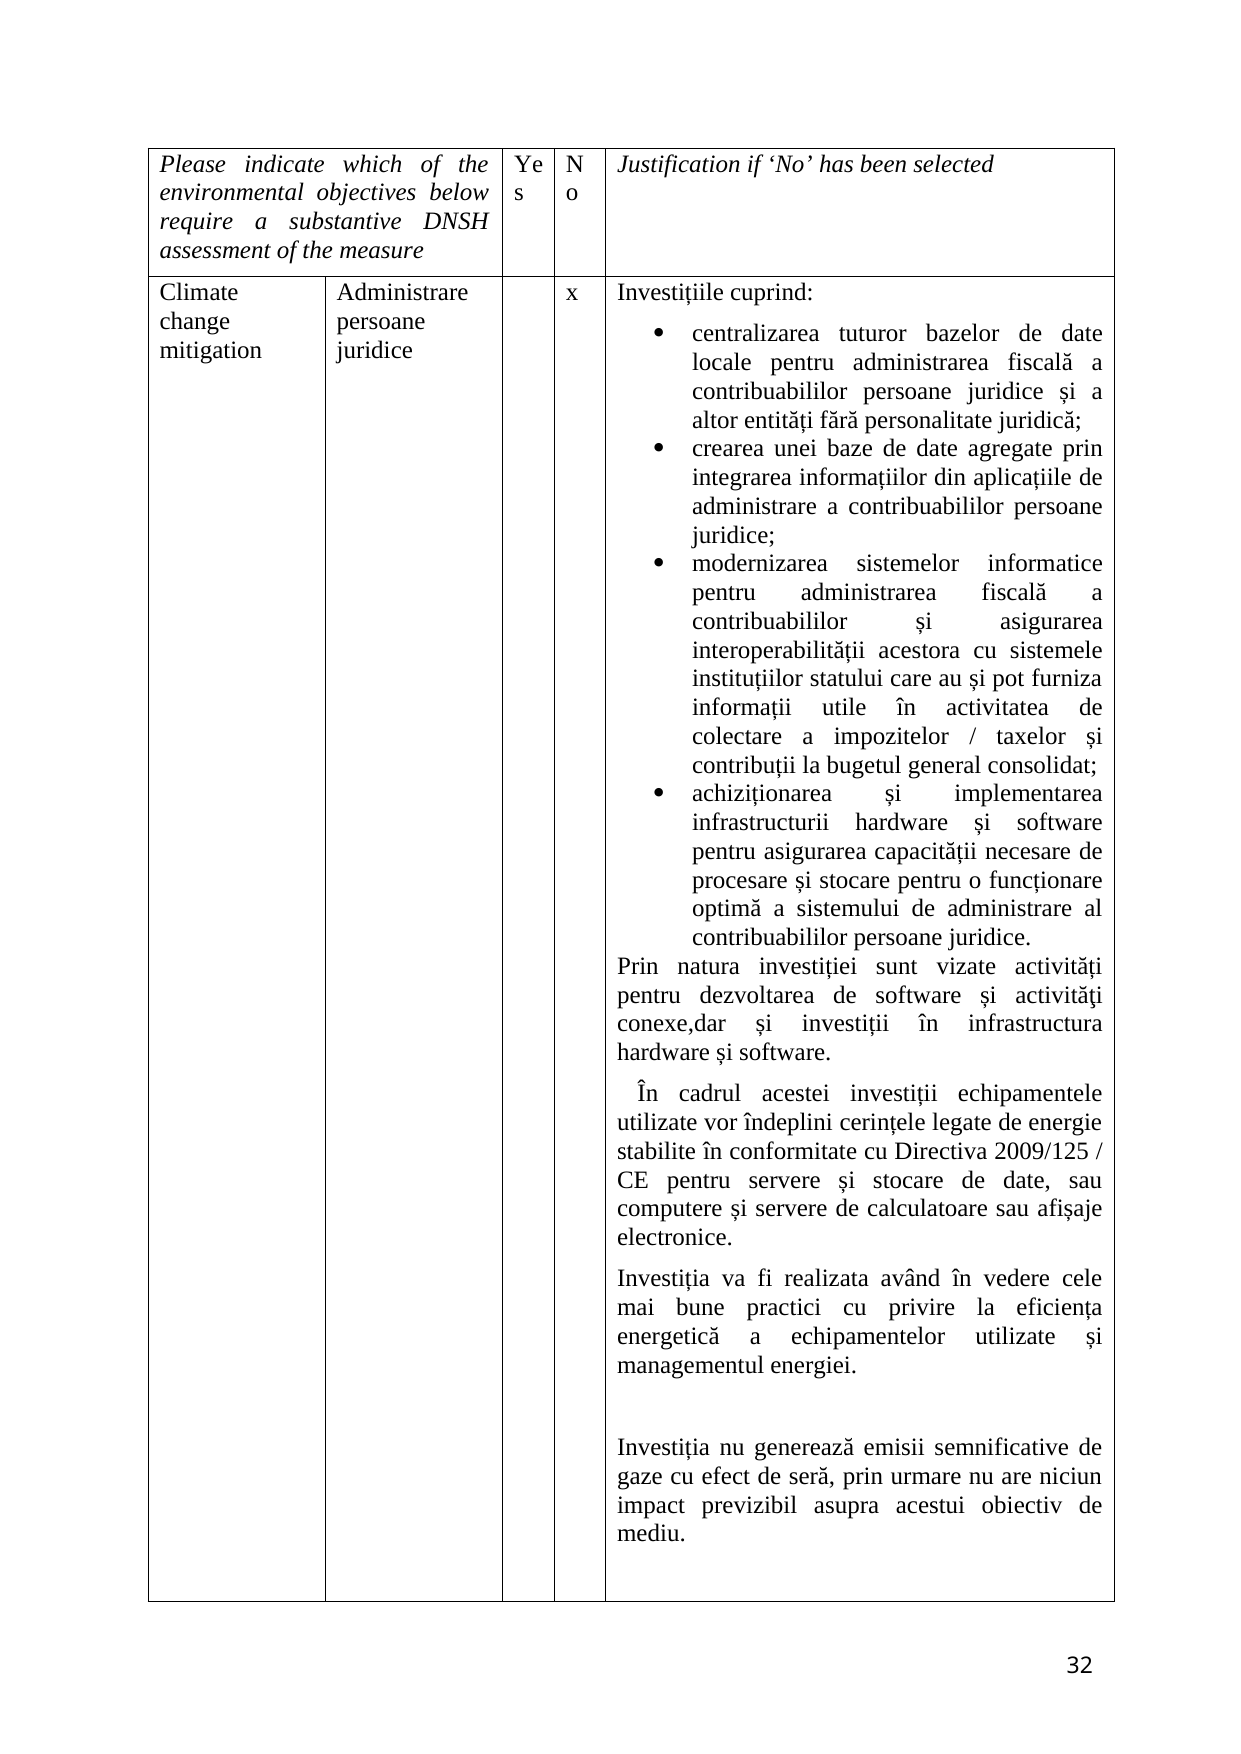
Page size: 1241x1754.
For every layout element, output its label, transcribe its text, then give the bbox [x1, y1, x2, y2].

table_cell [149, 277, 325, 1601]
table_header No [555, 149, 605, 276]
table_cell Administrare persoane juridice [326, 277, 502, 1601]
table_cell Investițiile cuprind: centralizarea tuturor bazelor de date locale pentru administrarea fiscală a contribuabililor persoane juridice și a altor entități fără personalitate juridică; crearea unei baze de date agregate prin integrarea informațiilor din aplicațiile de administrare a contribuabililor persoane juridice; modernizarea sistemelor informatice pentru administrarea fiscală a contribuabililor și asigurarea interoperabilității acestora cu sistemele instituțiilor statului care au și pot furniza informații utile în activitatea de colectare a impozitelor / taxelor și contribuții la bugetul general consolidat; achiziționarea și implementarea infrastructurii hardware și software pentru asigurarea capacității necesare de procesare și stocare pentru o funcționare optimă a sistemului de administrare al contribuabililor persoane juridice. Prin natura investiției sunt vizate activități pentru dezvoltarea de software și activităţi conexe,dar și investiții în infrastructura hardware și software. În cadrul acestei investiții echipamentele utilizate vor îndeplini cerințele legate de energie stabilite în conformitate cu Directiva 2009/125 / CE pentru servere și stocare de date, sau computere și servere de calculatoare sau afișaje electronice. Investiția va fi realizata având în vedere cele mai bune practici cu privire la eficiența energetică a echipamentelor utilizate și managementul energiei. Investiția nu generează emisii semnificative de gaze cu efect de seră, prin urmare nu are niciun impact previzibil asupra acestui obiectiv de mediu. [606, 277, 1114, 1601]
table_header Justification if ‘No’ has been selected [606, 149, 1114, 276]
table_cell x [555, 277, 605, 1601]
table_header Yes [503, 149, 554, 276]
table_cell [503, 277, 554, 1601]
table_header Please indicate which of the environmental objectives below require a substantive DNSH assessment of the measure [149, 149, 502, 276]
